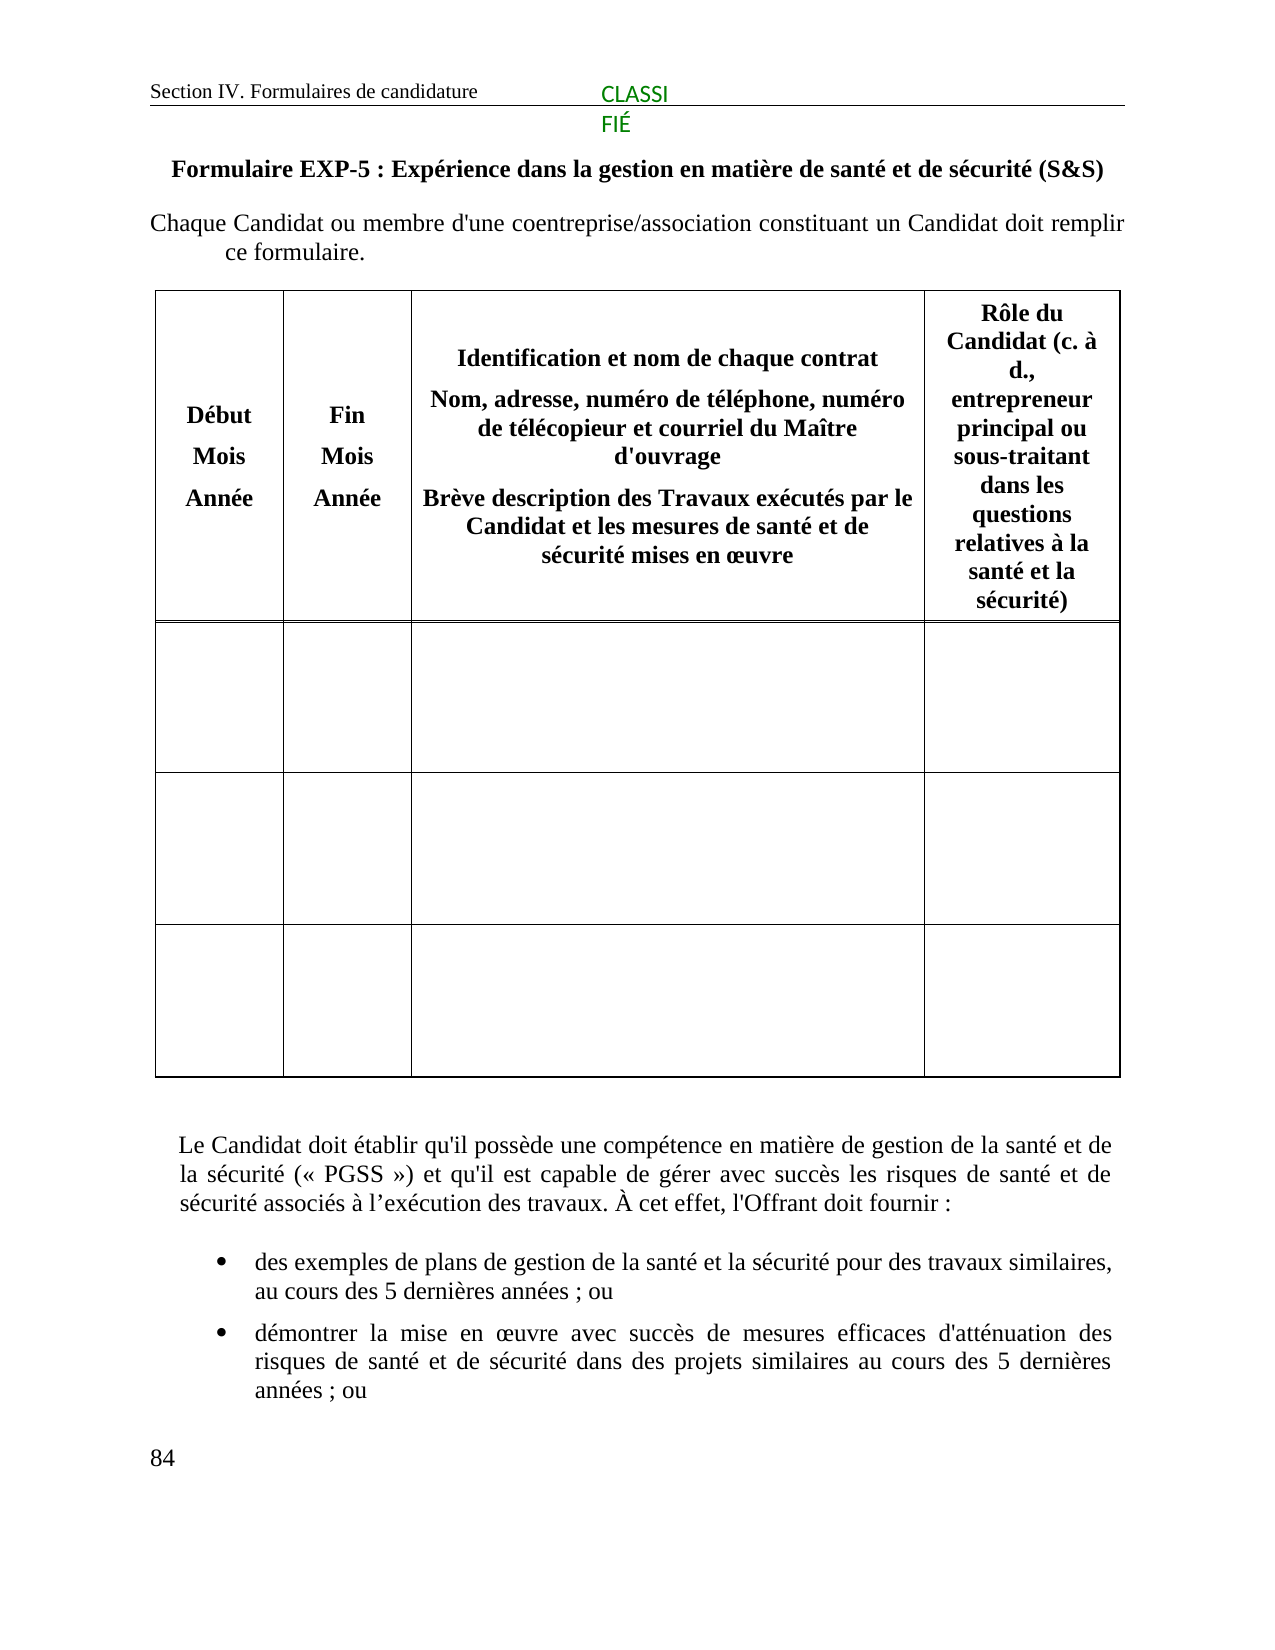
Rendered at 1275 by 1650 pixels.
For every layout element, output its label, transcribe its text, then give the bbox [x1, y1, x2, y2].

list démontrer la mise en œuvre avec succès de mesures efficaces d'atténuation des risques de santé et de sécurité dans des projets similaires au cours des 5 dernières années ; ou [217, 1318, 1113, 1404]
text Chaque Candidat ou membre d'une coentreprise/association constituant un Candidat doit remplir ce formulaire. [150, 208, 1125, 265]
table_header Identification et nom de chaque contrat Nom, adresse, numéro de téléphone, numéro de télécopieur et courriel du Maître d'ouvrage Brève description des Travaux exécutés par le Candidat et les mesures de santé et de sécurité mises en œuvre [412, 291, 924, 620]
table_cell [925, 773, 1119, 924]
table_cell [925, 925, 1119, 1076]
table_header Début Mois Année [156, 291, 283, 620]
table_cell [284, 623, 411, 772]
list des exemples de plans de gestion de la santé et la sécurité pour des travaux similaires, au cours des 5 dernières années ; ou [217, 1247, 1113, 1305]
table_cell [412, 623, 924, 772]
table_cell [156, 773, 283, 924]
table_cell [284, 773, 411, 924]
table_cell [156, 623, 283, 772]
text Formulaire EXP-5 : Expérience dans la gestion en matière de santé et de sécurité (S&S) [150, 154, 1125, 183]
table_header Fin Mois Année [284, 291, 411, 620]
table_cell [925, 623, 1119, 772]
table_cell [156, 925, 283, 1076]
text Le Candidat doit établir qu'il possède une compétence en matière de gestion de la santé et de la sécurité (« PGSS ») et qu'il est capable de gérer avec succès les risques de santé et de sécurité associés à l’exécution des travaux. À cet effet, l'Offrant doit fournir : [178, 1131, 1113, 1217]
table_cell [284, 925, 411, 1076]
table_cell [412, 925, 924, 1076]
table_cell [412, 773, 924, 924]
table_header Rôle du Candidat (c. à d., entrepreneur principal ou sous-traitant dans les questions relatives à la santé et la sécurité) [925, 291, 1119, 620]
